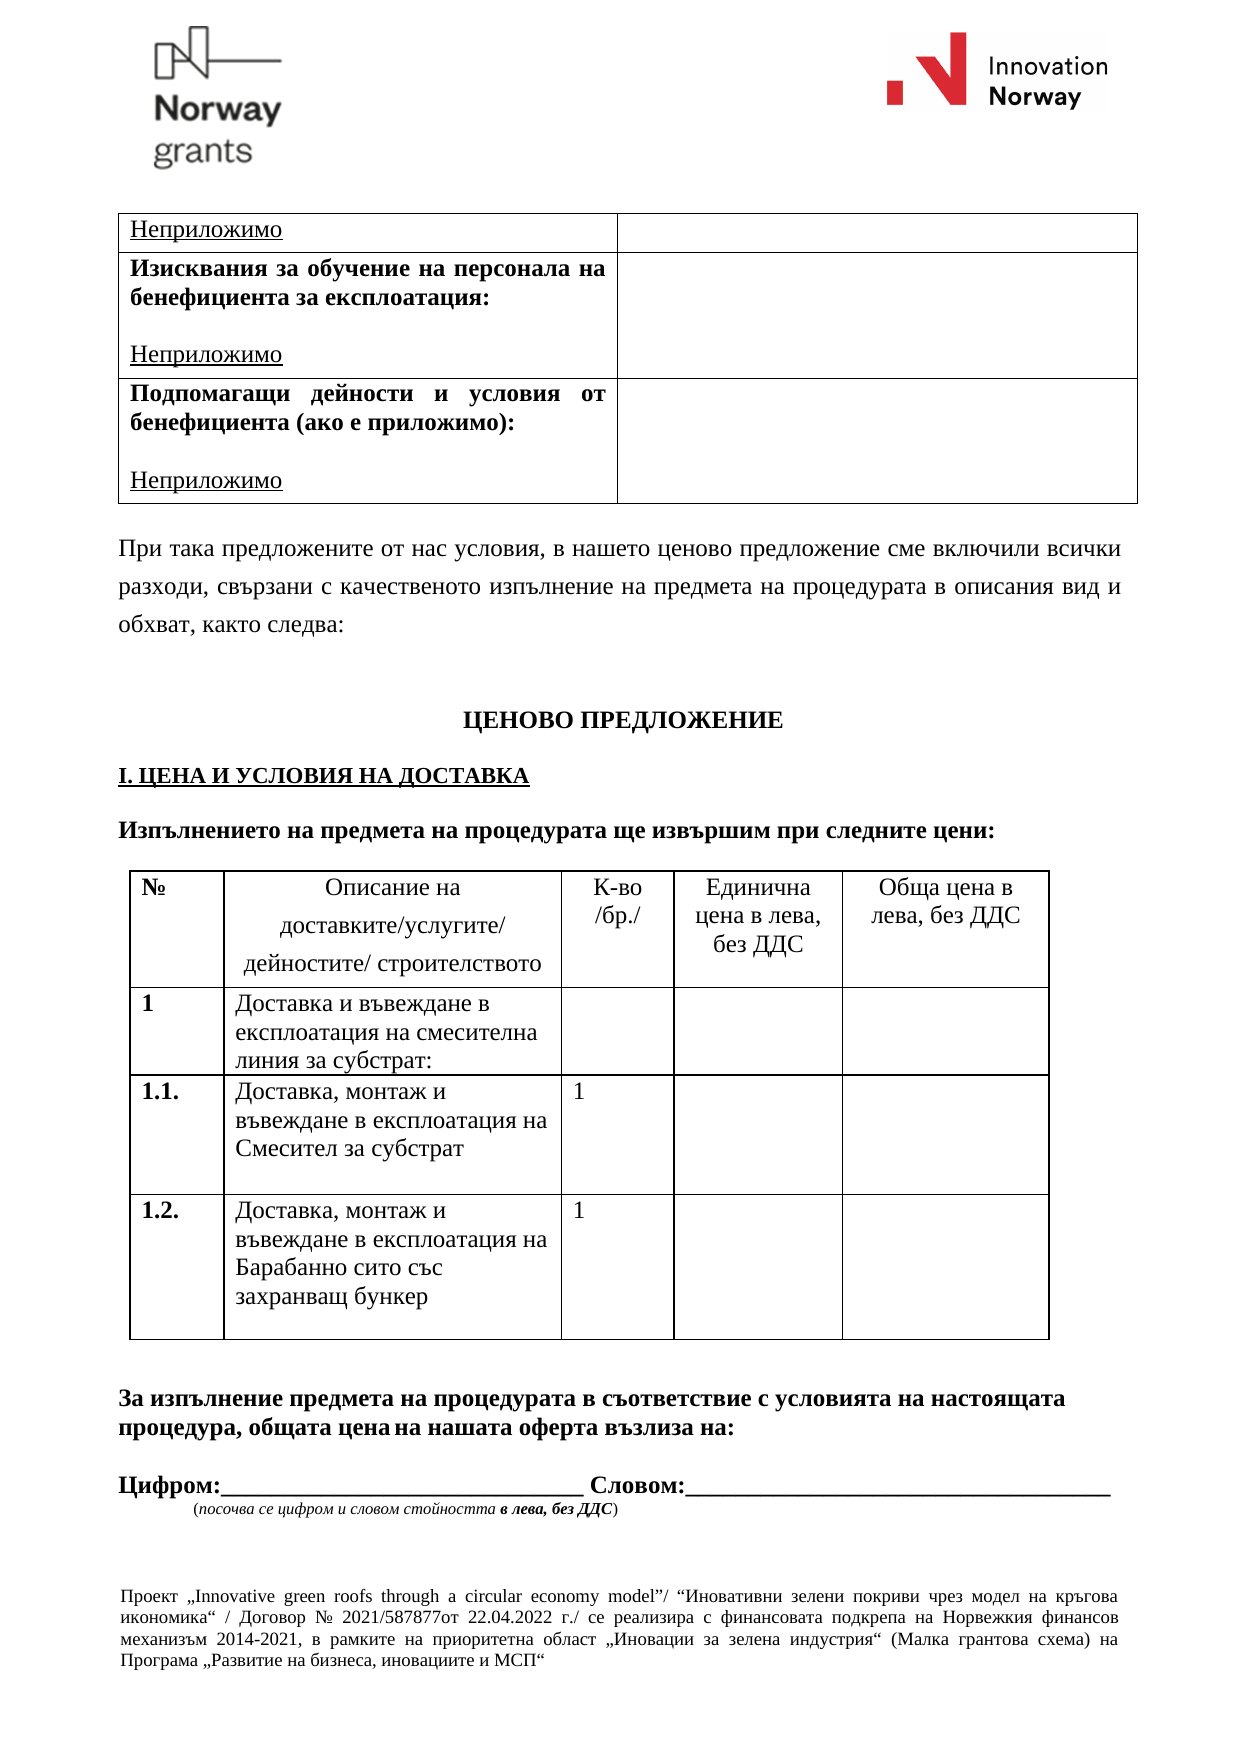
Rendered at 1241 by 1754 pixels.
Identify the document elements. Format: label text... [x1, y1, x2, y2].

table_cell [843, 988, 1048, 1074]
table_cell Изисквания към правата на собственост и правата на ползване на интелектуални продукти (ако е приложимо): Неприложимо [119, 214, 617, 252]
table_cell 1 [562, 1076, 673, 1193]
text Изпълнението на предмета на процедурата ще извършим при следните цени: [118, 815, 1122, 844]
table_header № [131, 872, 223, 987]
table_cell [618, 253, 1137, 377]
table_header К-во /бр./ [562, 872, 673, 987]
table_cell Доставка, монтаж и въвеждане в експлоатация на Барабанно сито със захранващ бункер [225, 1195, 561, 1339]
text І. ЦЕНА И УСЛОВИЯ НА ДОСТАВКА [118, 762, 1122, 789]
table_cell Подпомагащи дейности и условия от бенефициента (ако е приложимо): Неприложимо [119, 379, 617, 503]
table_header Единична цена в лева, без ДДС [675, 872, 842, 987]
table_header Описание на доставките/услугите/ дейностите/ строителството [225, 872, 561, 987]
table_cell [618, 379, 1137, 503]
table_cell Изисквания за обучение на персонала на бенефициента за експлоатация: Неприложимо [119, 253, 617, 377]
table_cell 1 [131, 988, 223, 1074]
table_cell [675, 1195, 842, 1339]
table_cell [675, 1076, 842, 1193]
table_cell 1.2. [131, 1195, 223, 1339]
table_cell [562, 988, 673, 1074]
picture [153, 26, 283, 170]
table_cell [618, 214, 1137, 252]
table_cell Доставка и въвеждане в експлоатация на смесителна линия за субстрат: [225, 988, 561, 1074]
table_header Обща цена в лева, без ДДС [843, 872, 1048, 987]
table_cell [675, 988, 842, 1074]
table_cell 1.1. [131, 1076, 223, 1193]
table_cell [843, 1076, 1048, 1193]
text За изпълнение предмета на процедурата в съответствие с условията на настоящата процедура, общата цена на нашата оферта възлиза на: [118, 1383, 1122, 1441]
table_cell 1 [562, 1195, 673, 1339]
text ЦЕНОВО ПРЕДЛОЖЕНИЕ [118, 705, 1122, 734]
picture [886, 31, 1108, 111]
text (посочва се цифром и словом стойността в лева, без ДДС) [193, 1498, 1122, 1518]
table_cell Доставка, монтаж и въвеждане в експлоатация на Смесител за субстрат [225, 1076, 561, 1193]
text Цифром:_____________________________ Словом:__________________________________ [118, 1470, 1122, 1498]
table_cell [843, 1195, 1048, 1339]
text При така предложените от нас условия, в нашето ценово предложение сме включили всички разходи, свързани с качественото изпълнение на предмета на процедурата в описания вид и обхват, както следва: [118, 533, 1122, 647]
